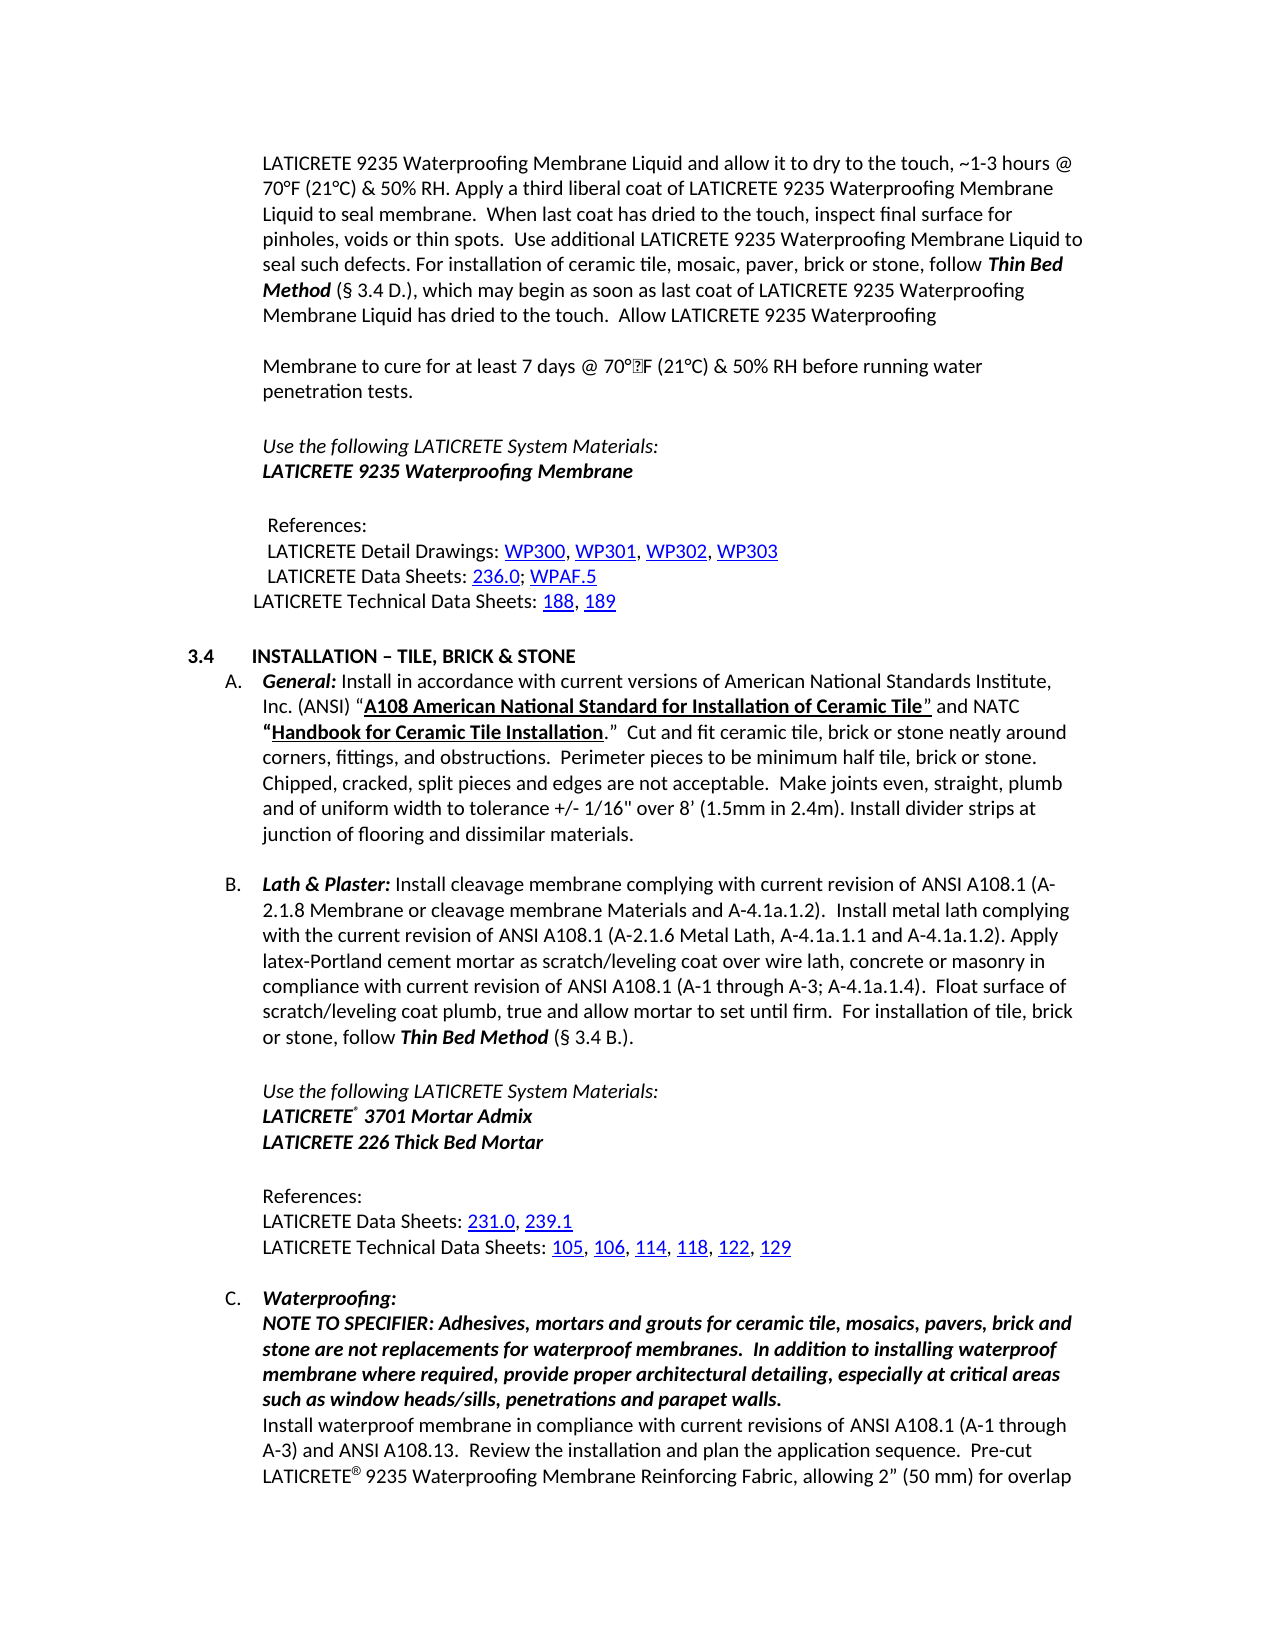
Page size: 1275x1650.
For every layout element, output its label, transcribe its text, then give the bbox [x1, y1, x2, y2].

text 3.4 INSTALLATION – TILE, BRICK & STONE [187, 643, 1087, 668]
text LATICRETE Technical Data Sheets: 188, 189 [187, 589, 1087, 614]
list General: Install in accordance with current versions of American National Standards Institute, Inc. (ANSI) “A108 American National Standard for Installation of Ceramic Tile” and NATC “Handbook for Ceramic Tile Installation.” Cut and fit ceramic tile, brick or stone neatly around corners, fittings, and obstructions. Perimeter pieces to be minimum half tile, brick or stone. Chipped, cracked, split pieces and edges are not acceptable. Make joints even, straight, plumb and of uniform width to tolerance +/- 1/16" over 8’ (1.5mm in 2.4m). Install divider strips at junction of flooring and dissimilar materials. [225, 668, 1087, 846]
text NOTE TO SPECIFIER: Adhesives, mortars and grouts for ceramic tile, mosaics, pavers, brick and stone are not replacements for waterproof membranes. In addition to installing waterproof membrane where required, provide proper architectural detailing, especially at critical areas such as window heads/sills, penetrations and parapet walls. [262, 1310, 1087, 1412]
text LATICRETE Technical Data Sheets: 105, 106, 114, 118, 122, 129 [262, 1234, 1087, 1259]
text LATICRETE® 3701 Mortar Admix [262, 1104, 1087, 1129]
list Waterproofing: [225, 1285, 1087, 1310]
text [262, 150, 1087, 328]
text References: [262, 1183, 1087, 1209]
text Use the following LATICRETE System Materials: [262, 433, 1087, 458]
text LATICRETE Detail Drawings: WP300, WP301, WP302, WP303 [262, 538, 1087, 563]
text Use the following LATICRETE System Materials: [262, 1078, 1087, 1104]
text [262, 1412, 1087, 1488]
text LATICRETE Data Sheets: 231.0, 239.1 [262, 1209, 1087, 1234]
text LATICRETE 9235 Waterproofing Membrane [262, 458, 1087, 484]
text LATICRETE 226 Thick Bed Mortar [262, 1129, 1087, 1154]
text References: [262, 512, 1087, 538]
text Membrane to cure for at least 7 days @ 70°F (21°C) & 50% RH before running water penetration tests. [262, 353, 1087, 404]
text LATICRETE Data Sheets: 236.0; WPAF.5 [262, 563, 1087, 589]
list Lath & Plaster: Install cleavage membrane complying with current revision of ANSI A108.1 (A-2.1.8 Membrane or cleavage membrane Materials and A-4.1a.1.2). Install metal lath complying with the current revision of ANSI A108.1 (A-2.1.6 Metal Lath, A-4.1a.1.1 and A-4.1a.1.2). Apply latex-Portland cement mortar as scratch/leveling coat over wire lath, concrete or masonry in compliance with current revision of ANSI A108.1 (A-1 through A-3; A-4.1a.1.4). Float surface of scratch/leveling coat plumb, true and allow mortar to set until firm. For installation of tile, brick or stone, follow Thin Bed Method (§ 3.4 B.). [225, 872, 1087, 1049]
